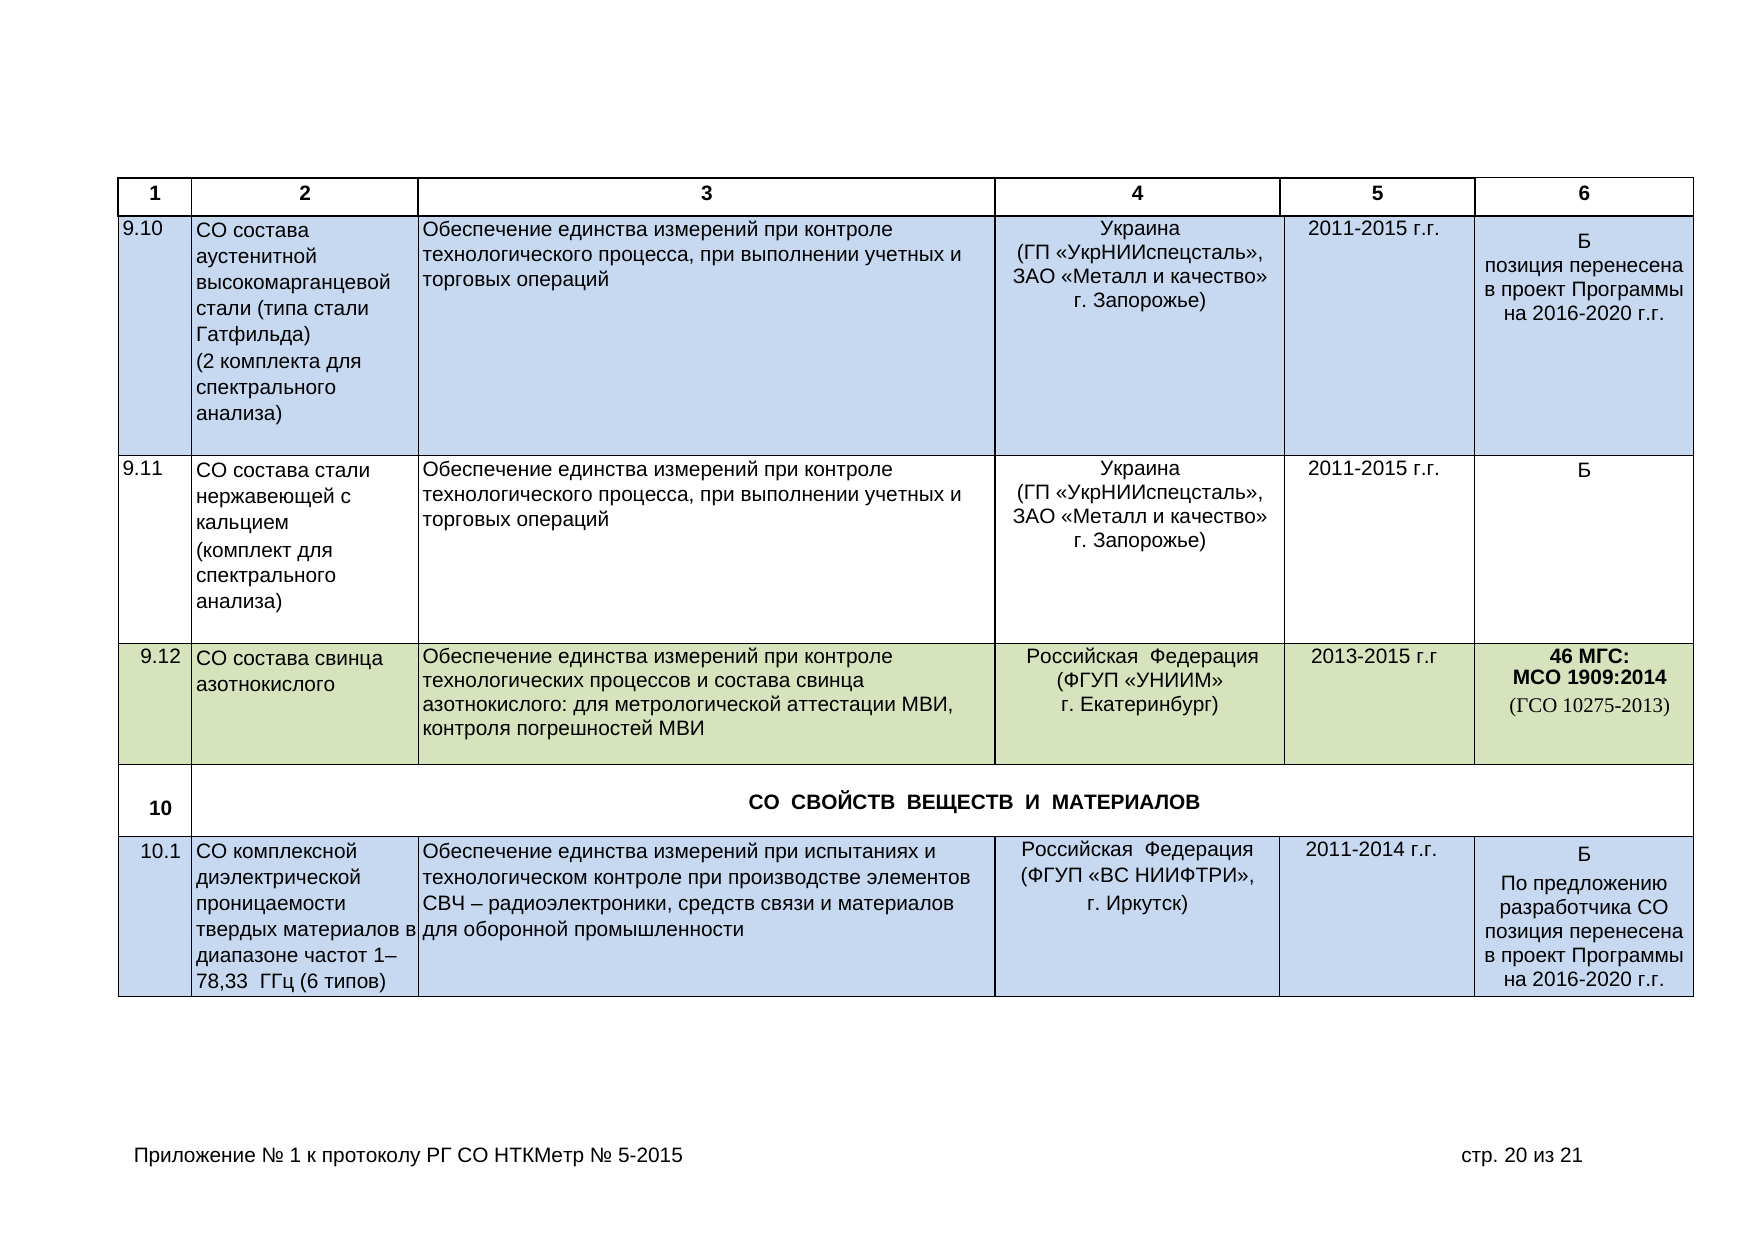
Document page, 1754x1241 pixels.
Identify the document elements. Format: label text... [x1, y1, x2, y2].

table_header 3 [419, 179, 994, 215]
table_cell Б [1475, 456, 1693, 643]
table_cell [996, 217, 1284, 455]
table_header 4 [996, 179, 1279, 215]
table_header 5 [1281, 179, 1474, 215]
table_cell 2011-.г. [1280, 837, 1474, 996]
table_cell 46 МГС: МСО 1909:2014 (ГСО 10275-2013) [1475, 644, 1693, 764]
table_cell Российская Федерация (ФГУП «УНИИМ» г. Екатеринбург) [996, 644, 1284, 764]
table_cell СО состава аустенитной высокомарганцевой стали (типа стали Гатфильда) (2 комплекта для спектрального анализа) [192, 217, 418, 455]
table_cell Обеспечение единства измерений при контроле технологического процесса, при выполнении учетных и торговых операций [419, 456, 994, 643]
table_cell Российская Федерация (ФГУП «ВС НИИФТРИ», г. Иркутск) [996, 837, 1279, 996]
table_cell Обеспечение единства измерений при испытаниях и технологическом контроле при производстве элементов СВЧ – радиоэлектроники, средств связи и материалов для оборонной промышленности [419, 837, 994, 996]
table_cell 9.10 [119, 217, 191, 455]
table_cell 10.1 [119, 837, 191, 996]
table_cell Б По предложению разработчика СО позиция перенесена в проект Программы на 2016-2020 г.г. [1475, 837, 1693, 996]
table_header 1 [119, 179, 191, 215]
table_cell Украина (ГП «УкрНИИспецсталь», ЗАО «Металл и качество» г. Запорожье) [996, 456, 1284, 643]
table_cell 2011-2015 г.г. [1285, 217, 1474, 455]
table_cell СО состава свинца азотнокислого [192, 644, 418, 764]
table_cell 9.12 [119, 644, 191, 764]
table_cell 9.11 [119, 456, 191, 643]
table_cell СО СВОЙСТВ ВЕЩЕСТВ И МАТЕРИАЛОВ [192, 765, 1693, 836]
table_cell 2013-.г [1285, 644, 1474, 764]
table_cell 2011-2015 г.г. [1285, 456, 1474, 643]
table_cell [419, 217, 994, 455]
table_cell СО комплексной диэлектрической проницаемости твердых материалов в диапазоне частот 1–78,33 ГГц (6 типов) [192, 837, 418, 996]
table_header 2 [192, 179, 417, 215]
table_cell Обеспечение единства измерений при контроле технологических процессов и состава свинца азотнокислого: для метрологической аттестации МВИ, контроля погрешностей МВИ [419, 644, 994, 764]
table_cell СО состава стали нержавеющей с кальцием (комплект для спектрального анализа) [192, 456, 418, 643]
table_header 6 [1476, 178, 1693, 215]
table_cell 10 [119, 765, 191, 836]
table_cell Б позиция перенесена в проект Программы на 2016-2020 г.г. [1475, 217, 1693, 455]
